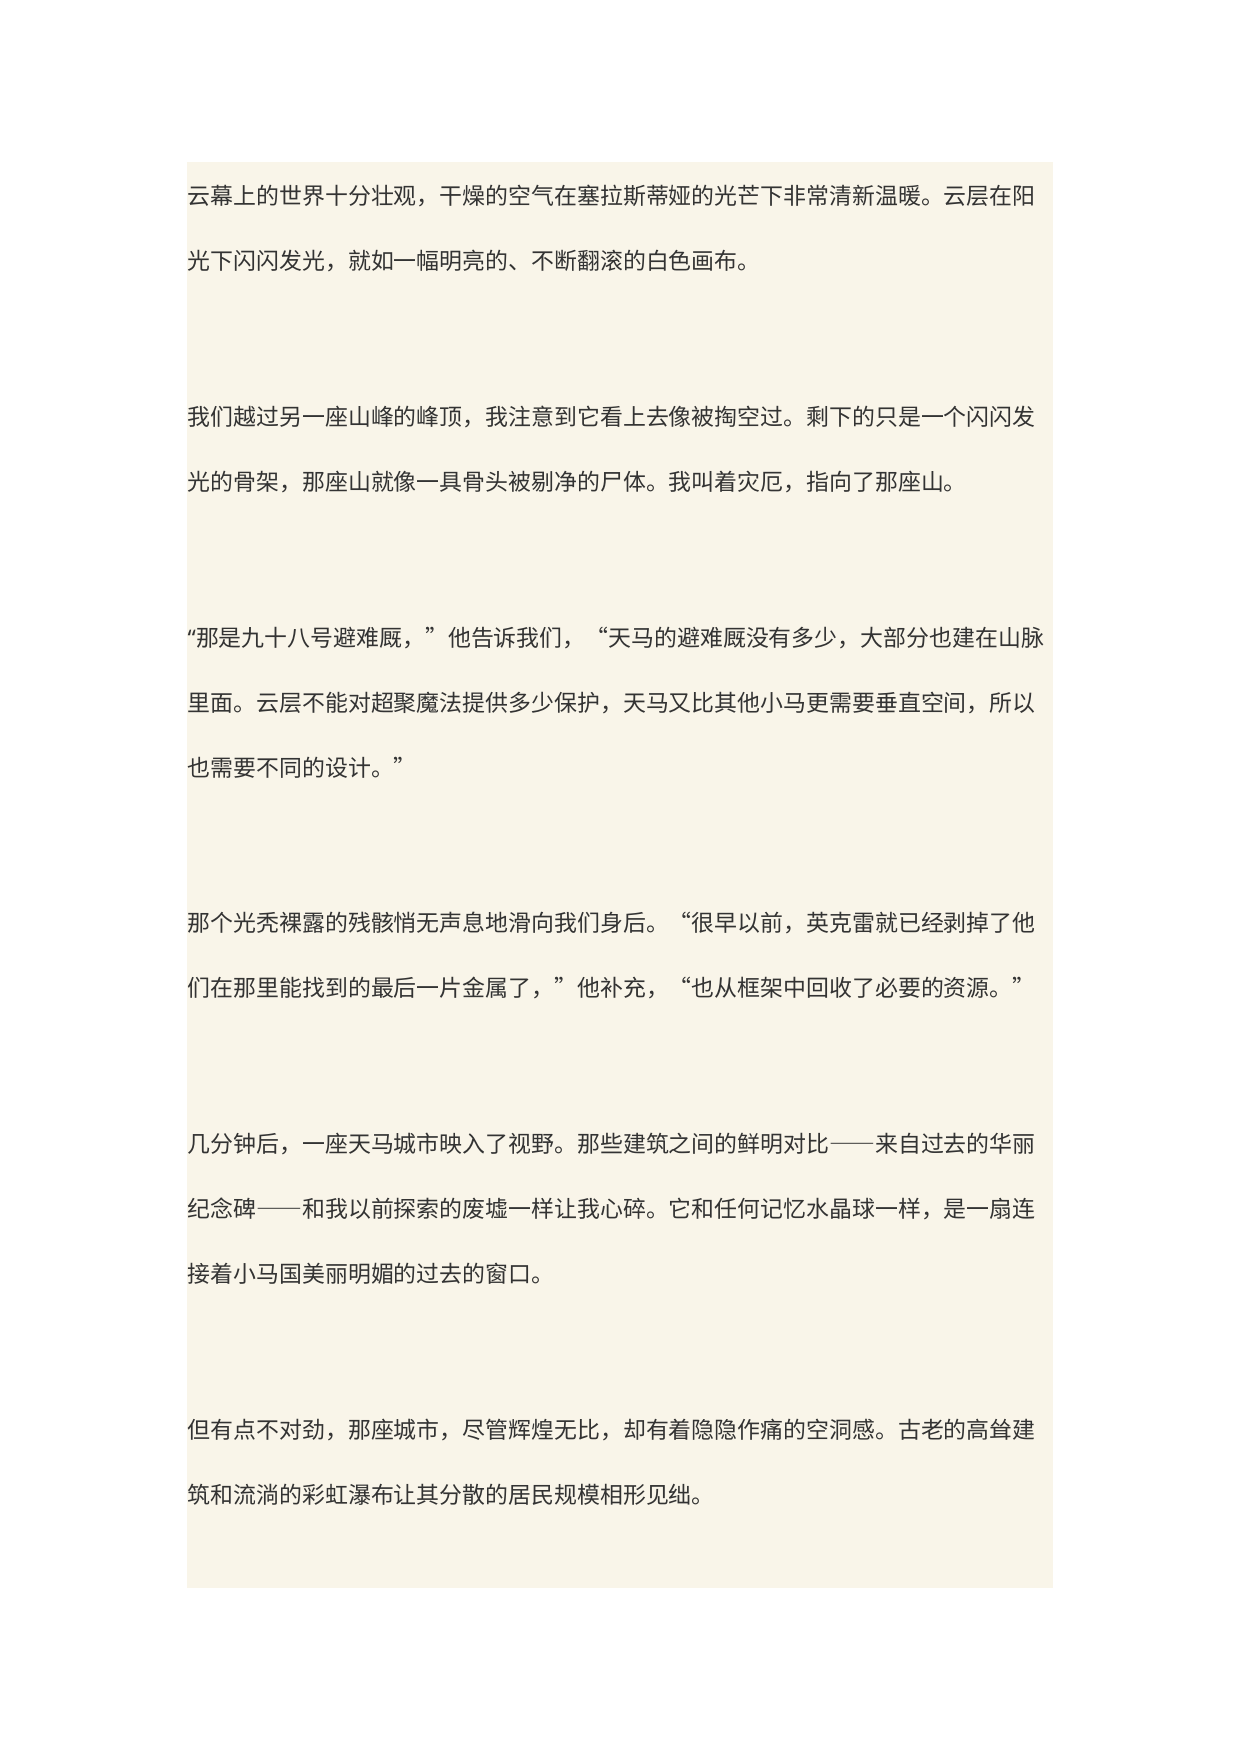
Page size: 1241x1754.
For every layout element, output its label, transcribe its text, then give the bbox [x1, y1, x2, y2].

text 云幕上的世界十分壮观，干燥的空气在塞拉斯蒂娅的光芒下非常清新温暖。云层在阳光下闪闪发光，就如一幅明亮的、不断翻滚的白色画布。 [187, 162, 1053, 292]
text “那是九十八号避难厩，”他告诉我们，“天马的避难厩没有多少，大部分也建在山脉里面。云层不能对超聚魔法提供多少保护，天马又比其他小马更需要垂直空间，所以也需要不同的设计。” [187, 604, 1053, 799]
text 我们越过另一座山峰的峰顶，我注意到它看上去像被掏空过。剩下的只是一个闪闪发光的骨架，那座山就像一具骨头被剔净的尸体。我叫着灾厄，指向了那座山。 [187, 383, 1053, 513]
text 那个光秃裸露的残骸悄无声息地滑向我们身后。“很早以前，英克雷就已经剥掉了他们在那里能找到的最后一片金属了，”他补充，“也从框架中回收了必要的资源。” [187, 889, 1053, 1019]
text 但有点不对劲，那座城市，尽管辉煌无比，却有着隐隐作痛的空洞感。古老的高耸建筑和流淌的彩虹瀑布让其分散的居民规模相形见绌。 [187, 1396, 1053, 1526]
text 几分钟后，一座天马城市映入了视野。那些建筑之间的鲜明对比——来自过去的华丽纪念碑——和我以前探索的废墟一样让我心碎。它和任何记忆水晶球一样，是一扇连接着小马国美丽明媚的过去的窗口。 [187, 1110, 1053, 1305]
